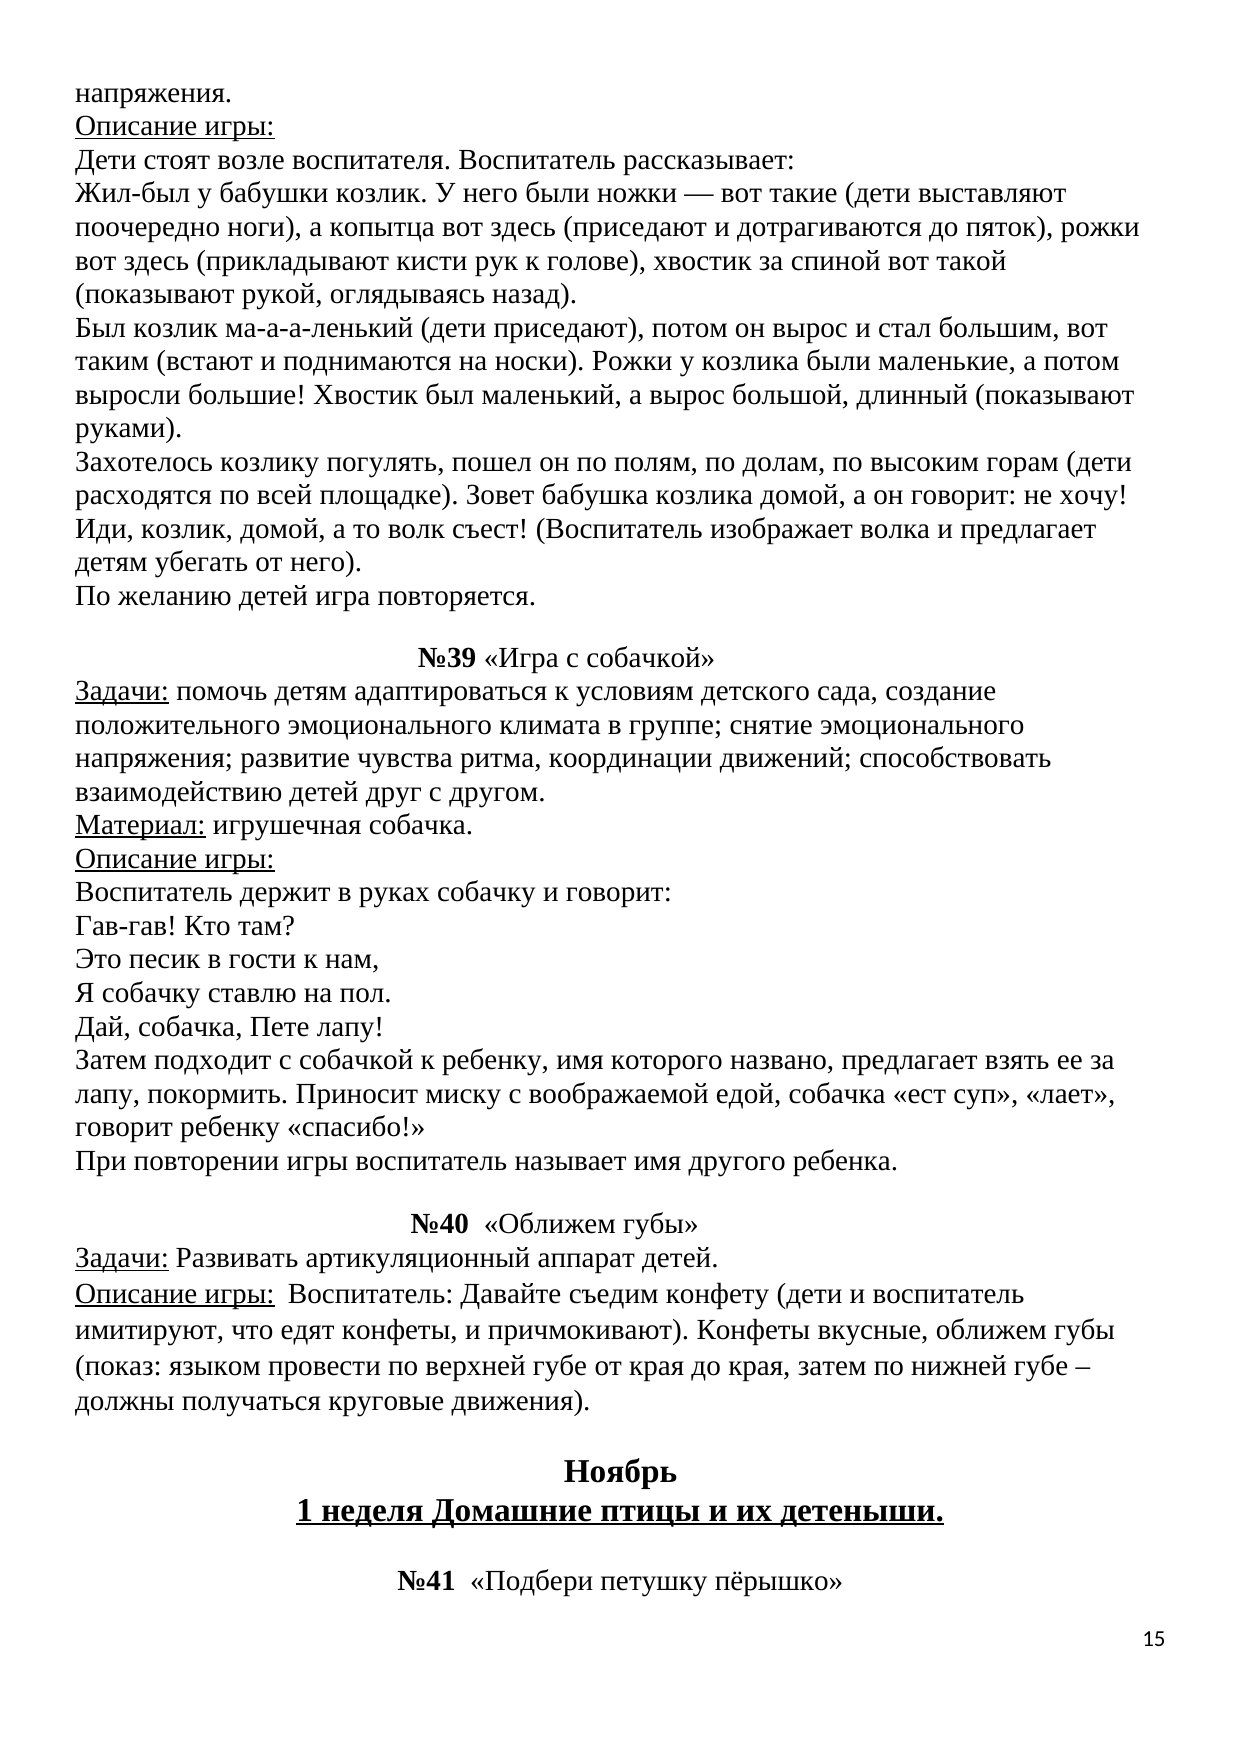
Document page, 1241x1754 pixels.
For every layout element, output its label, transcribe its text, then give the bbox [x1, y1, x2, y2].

text №40 «Оближем губы» Задачи: Развивать артикуляционный аппарат детей. Описание игры: Воспитатель: Давайте съедим конфету (дети и воспитатель имитируют, что едят конфеты, и причмокивают). Конфеты вкусные, оближем губы (показ: языком провести по верхней губе от края до края, затем по нижней губе – должны получаться круговые движения). [75, 1204, 1165, 1416]
text 1 неделя Домашние птицы и их детеныши. [75, 1490, 1165, 1528]
text №39 «Игра с собачкой» Задачи: помочь детям адаптироваться к условиям детского сада, создание положительного эмоционального климата в группе; снятие эмоционального напряжения; развитие чувства ритма, координации движений; способствовать взаимодействию детей друг с другом. Материал: игрушечная собачка. Описание игры: Воспитатель держит в руках собачку и говорит: Гав-гав! Кто там? Это песик в гости к нам, Я собачку ставлю на пол. Дай, собачка, Пете лапу! Затем подходит с собачкой к ребенку, имя которого названо, предлагает взять ее за лапу, покормить. Приносит миску с воображаемой едой, собачка «ест суп», «лает», говорит ребенку «спасибо!» При повторении игры воспитатель называет имя другого ребенка. [75, 640, 1165, 1176]
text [75, 75, 1165, 612]
text Ноябрь [75, 1452, 1165, 1490]
text №41 «Подбери петушку пёрышко» [75, 1563, 1165, 1597]
